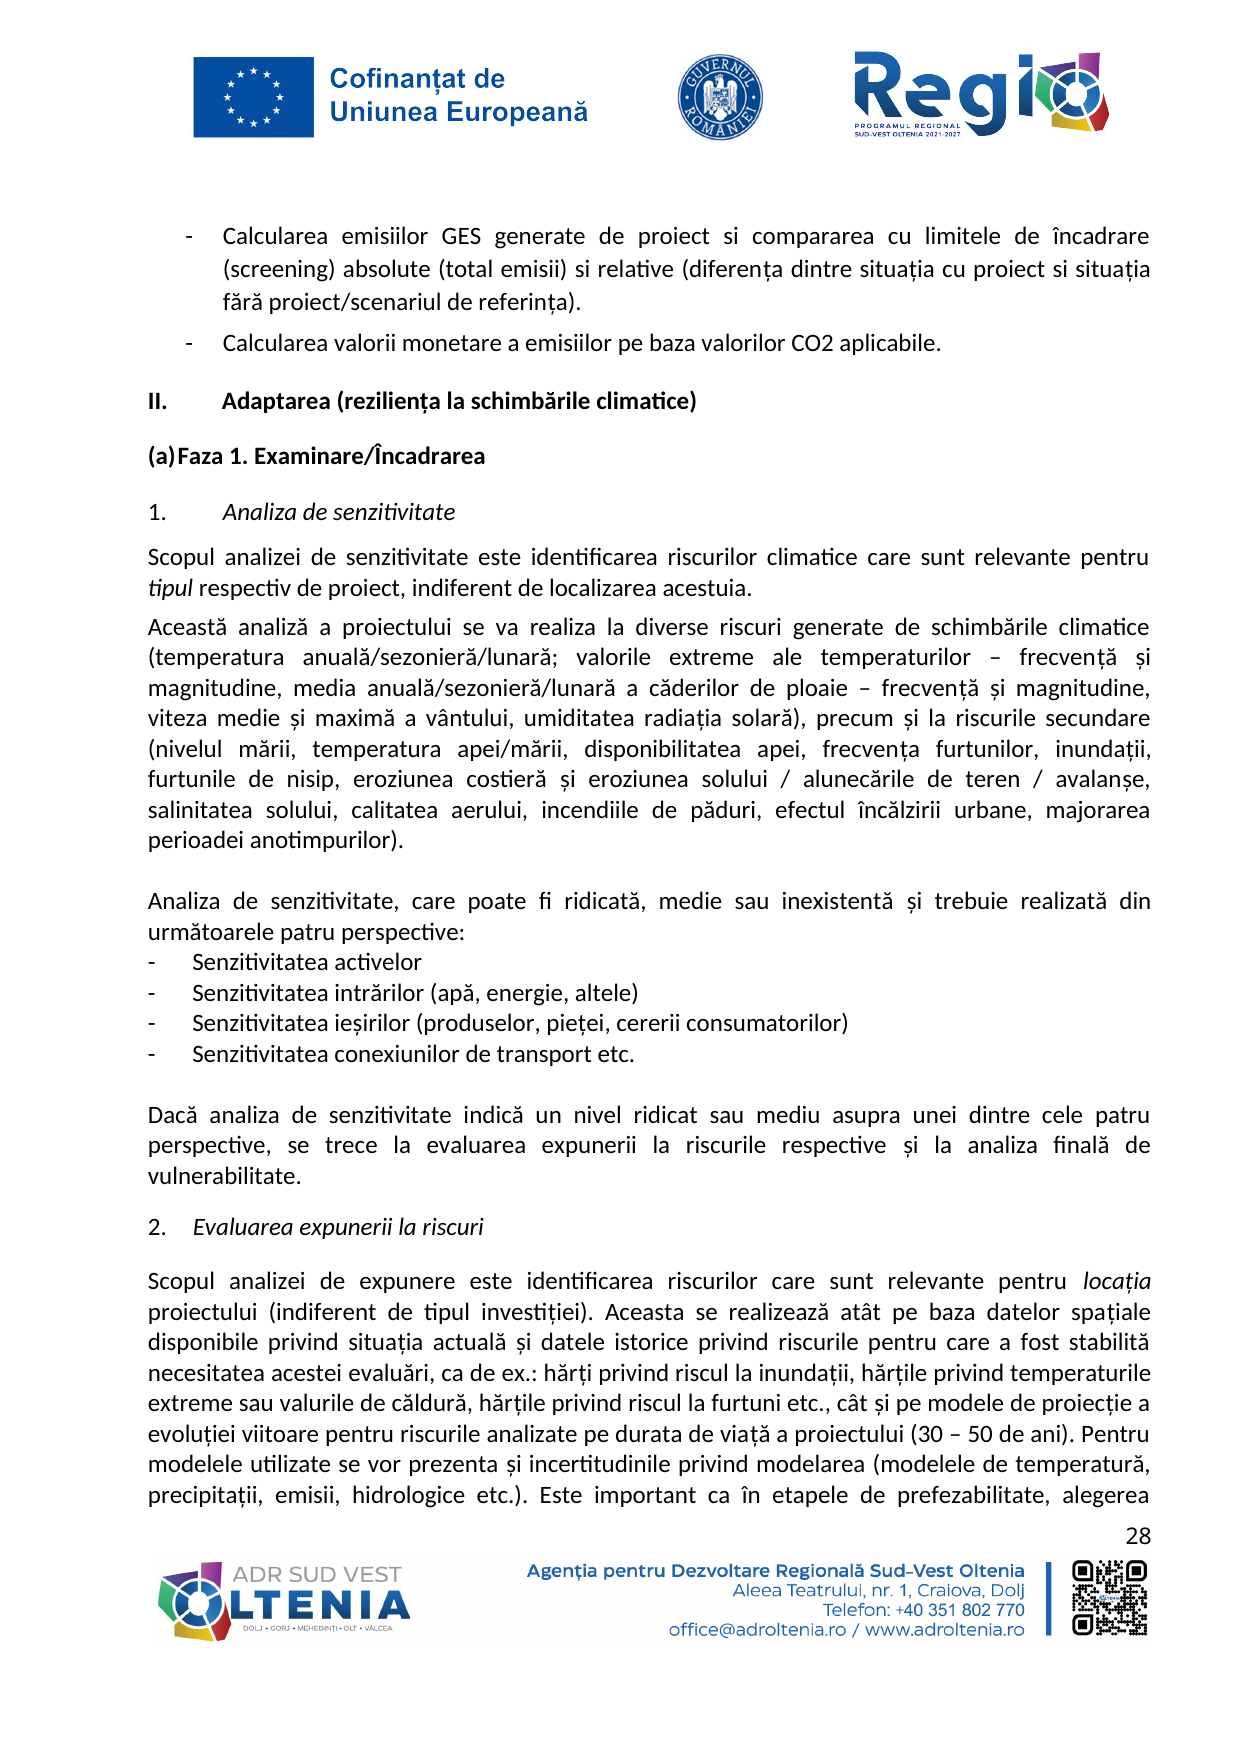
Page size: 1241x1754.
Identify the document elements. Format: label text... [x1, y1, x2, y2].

list Evaluarea expunerii la riscuri [148, 1212, 1152, 1242]
text Analiza de senzitivitate, care poate fi ridicată, medie sau inexistentă și trebuie realizată din următoarele patru perspective: [148, 886, 1152, 947]
text II. Adaptarea (reziliența la schimbările climatice) [148, 385, 1152, 416]
text (a) Faza 1. Examinare/Încadrarea [148, 441, 1152, 471]
list Calcularea emisiilor GES generate de proiect si compararea cu limitele de încadrare (screening) absolute (total emisii) si relative (diferența dintre situația cu proiect si situația fără proiect/scenariul de referința). [185, 220, 1152, 316]
list Calcularea valorii monetare a emisiilor pe baza valorilor CO2 aplicabile. [185, 327, 1152, 358]
list Senzitivitatea activelor [148, 947, 1152, 977]
list Senzitivitatea conexiunilor de transport etc. [148, 1038, 1152, 1069]
picture [148, 1551, 1152, 1648]
list Senzitivitatea ieșirilor (produselor, pieței, cererii consumatorilor) [148, 1008, 1152, 1038]
picture [188, 52, 590, 141]
picture [674, 52, 768, 142]
list Senzitivitatea intrărilor (apă, energie, altele) [148, 977, 1152, 1008]
text Dacă analiza de senzitivitate indică un nivel ridicat sau mediu asupra unei dintre cele patru perspective, se trece la evaluarea expunerii la riscurile respective și la analiza finală de vulnerabilitate. [148, 1099, 1152, 1191]
text Scopul analizei de senzitivitate este identificarea riscurilor climatice care sunt relevante pentru tipul respectiv de proiect, indiferent de localizarea acestuia. [148, 541, 1152, 602]
text Această analiză a proiectului se va realiza la diverse riscuri generate de schimbările climatice (temperatura anuală/sezonieră/lunară; valorile extreme ale temperaturilor – frecvență și magnitudine, media anuală/sezonieră/lunară a căderilor de ploaie – frecvență și magnitudine, viteza medie și maximă a vântului, umiditatea radiația solară), precum și la riscurile secundare (nivelul mării, temperatura apei/mării, disponibilitatea apei, frecvența furtunilor, inundații, furtunile de nisip, eroziunea costieră și eroziunea solului / alunecările de teren / avalanșe, salinitatea solului, calitatea aerului, incendiile de păduri, efectul încălzirii urbane, majorarea perioadei anotimpurilor). [148, 611, 1152, 855]
list Analiza de senzitivitate [148, 496, 1152, 527]
picture [852, 50, 1111, 139]
